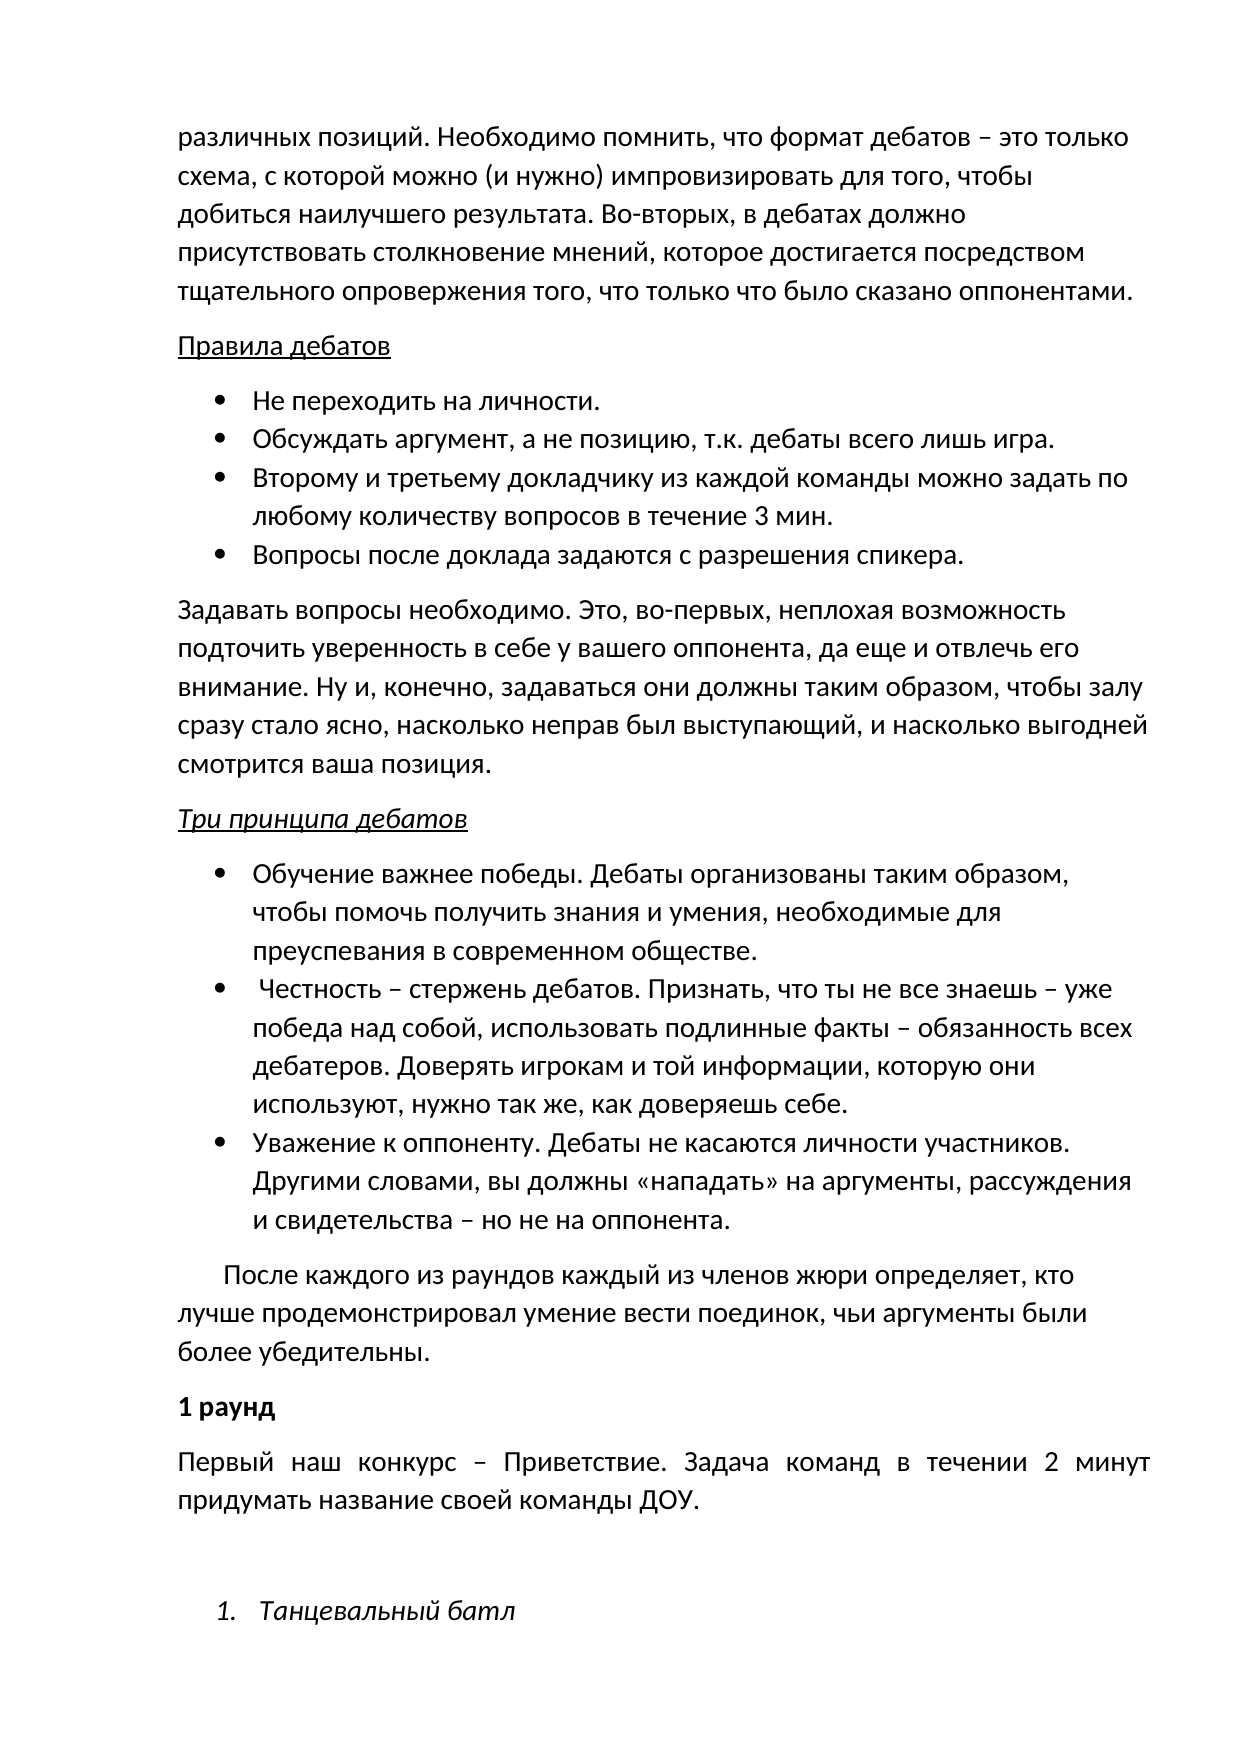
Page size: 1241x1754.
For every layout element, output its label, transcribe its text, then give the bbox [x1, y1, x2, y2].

text Задавать вопросы необходимо. Это, во-первых, неплохая возможность подточить уверенность в себе у вашего оппонента, да еще и отвлечь его внимание. Ну и, конечно, задаваться они должны таким образом, чтобы залу сразу стало ясно, насколько неправ был выступающий, и насколько выгодней смотрится ваша позиция. [177, 591, 1152, 780]
text Три принципа дебатов [177, 800, 1152, 835]
list Танцевальный батл [215, 1592, 1152, 1627]
list Вопросы после доклада задаются с разрешения спикера. [215, 536, 1152, 571]
list Обучение важнее победы. Дебаты организованы таким образом, чтобы помочь получить знания и умения, необходимые для преуспевания в современном обществе. [215, 855, 1152, 967]
list Уважение к оппоненту. Дебаты не касаются личности участников. Другими словами, вы должны «нападать» на аргументы, рассуждения и свидетельства – но не на оппонента. [215, 1124, 1152, 1236]
list Обсуждать аргумент, а не позицию, т.к. дебаты всего лишь игра. [215, 421, 1152, 456]
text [177, 118, 1152, 307]
text Первый наш конкурс – Приветствие. Задача команд в течении 2 минут придумать название своей команды ДОУ. [177, 1443, 1152, 1517]
list Не переходить на личности. [215, 382, 1152, 418]
list Честность – стержень дебатов. Признать, что ты не все знаешь – уже победа над собой, использовать подлинные факты – обязанность всех дебатеров. Доверять игрокам и той информации, которую они используют, нужно так же, как доверяешь себе. [215, 970, 1152, 1121]
text Правила дебатов [177, 327, 1152, 363]
text После каждого из раундов каждый из членов жюри определяет, кто лучше продемонстрировал умение вести поединок, чьи аргументы были более убедительны. [177, 1256, 1152, 1368]
text 1 раунд [177, 1388, 1152, 1423]
list Второму и третьему докладчику из каждой команды можно задать по любому количеству вопросов в течение 3 мин. [215, 459, 1152, 533]
